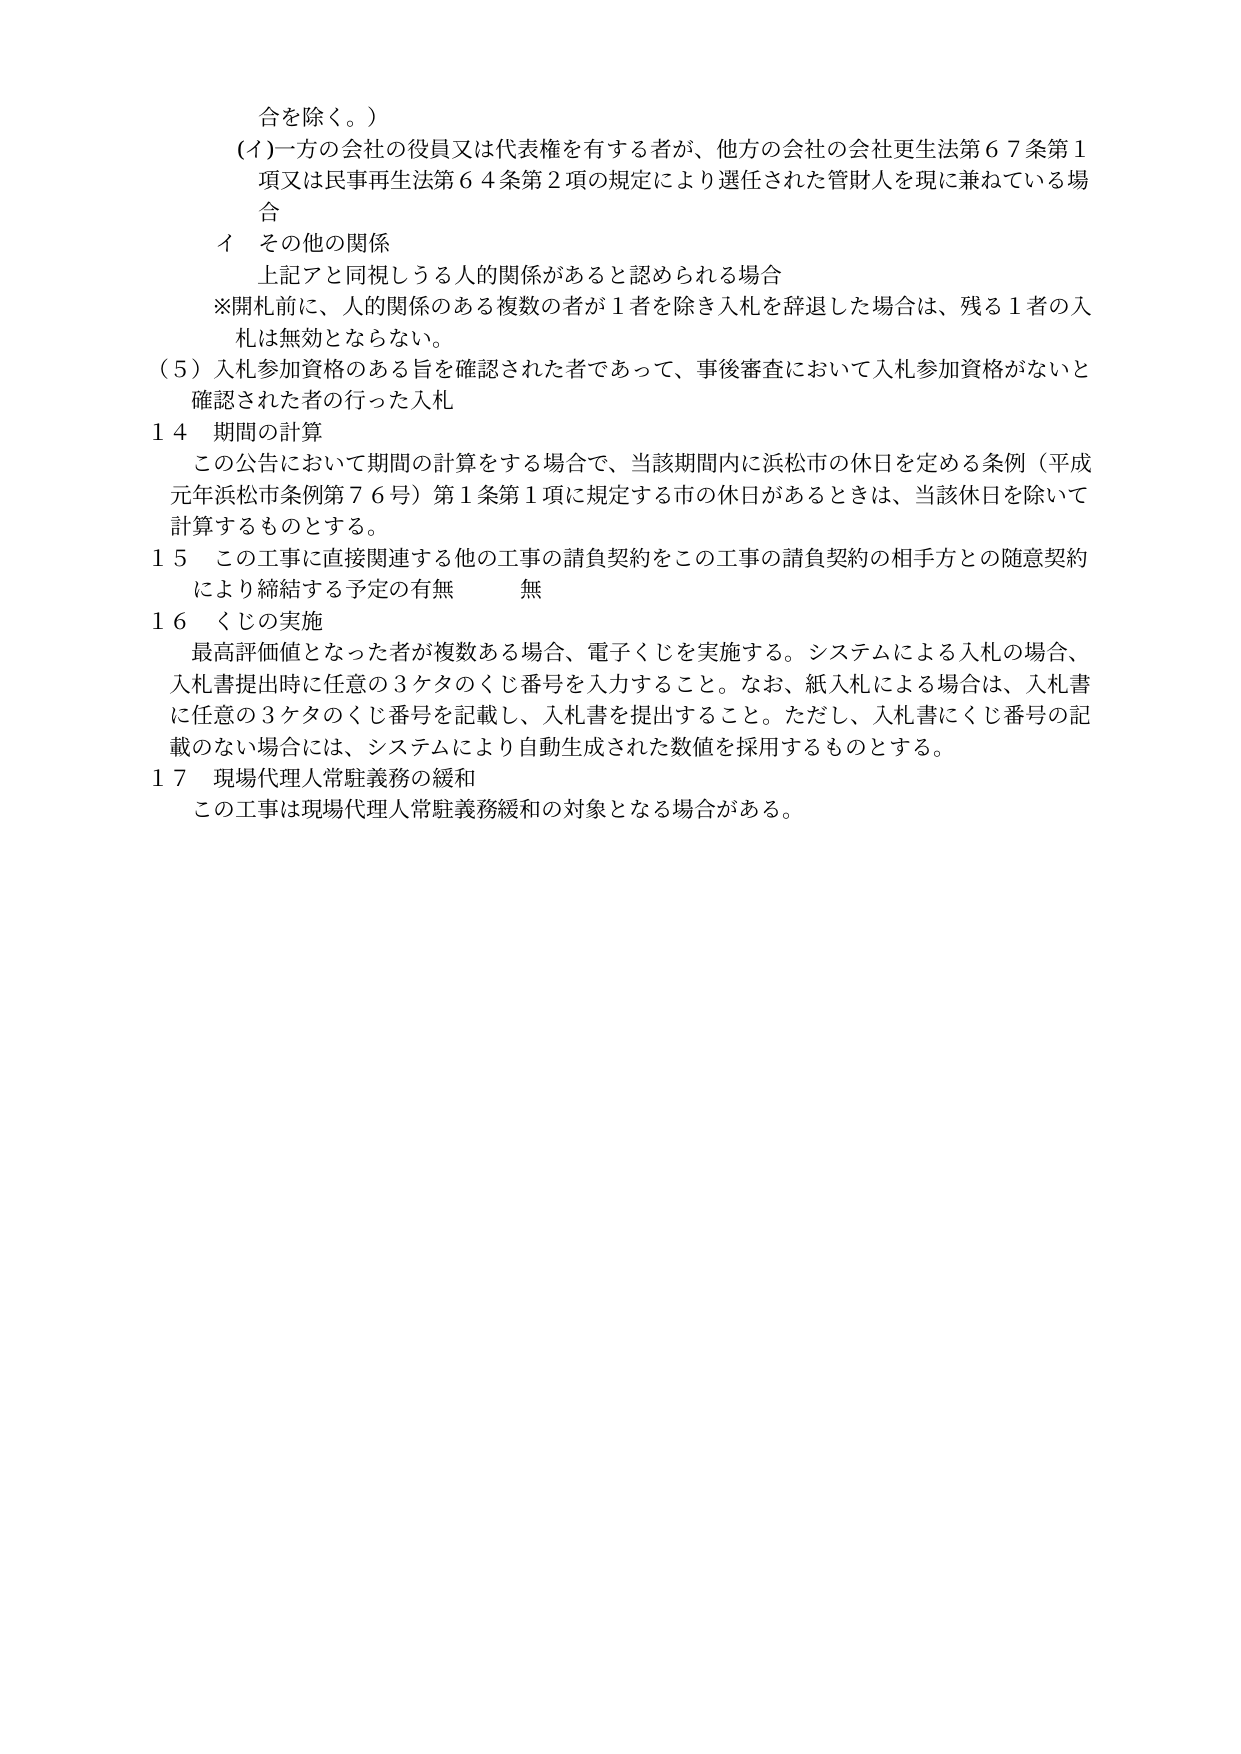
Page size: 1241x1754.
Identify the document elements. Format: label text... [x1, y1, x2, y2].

text イ その他の関係 [193, 226, 1092, 258]
text １４ 期間の計算 [148, 415, 1092, 447]
list 上記アと同視しうる人的関係があると認められる場合 [166, 258, 1083, 289]
text (イ)一方の会社の役員又は代表権を有する者が、他方の会社の会社更生法第６７条第１項又は民事再生法第６４条第２項の規定により選任された管財人を現に兼ねている場合 [237, 132, 1092, 226]
text １７ 現場代理人常駐義務の緩和 [148, 761, 1092, 793]
text この工事は現場代理人常駐義務緩和の対象となる場合がある。 [148, 793, 1092, 824]
text 最高評価値となった者が複数ある場合、電子くじを実施する。システムによる入札の場合、入札書提出時に任意の３ケタのくじ番号を入力すること。なお、紙入札による場合は、入札書に任意の３ケタのくじ番号を記載し、入札書を提出すること。ただし、入札書にくじ番号の記載のない場合には、システムにより自動生成された数値を採用するものとする。 [169, 635, 1092, 761]
text この公告において期間の計算をする場合で、当該期間内に浜松市の休日を定める条例（平成元年浜松市条例第７６号）第１条第１項に規定する市の休日があるときは、当該休日を除いて計算するものとする。 [171, 447, 1092, 541]
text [237, 100, 1092, 132]
text （５）入札参加資格のある旨を確認された者であって、事後審査において入札参加資格がないと確認された者の行った入札 [148, 352, 1092, 415]
list １５ この工事に直接関連する他の工事の請負契約をこの工事の請負契約の相手方との随意契約により締結する予定の有無 無 [148, 541, 1092, 604]
text ※開札前に、人的関係のある複数の者が１者を除き入札を辞退した場合は、残る１者の入札は無効とならない。 [213, 289, 1092, 352]
text １６ くじの実施 [148, 604, 1092, 635]
